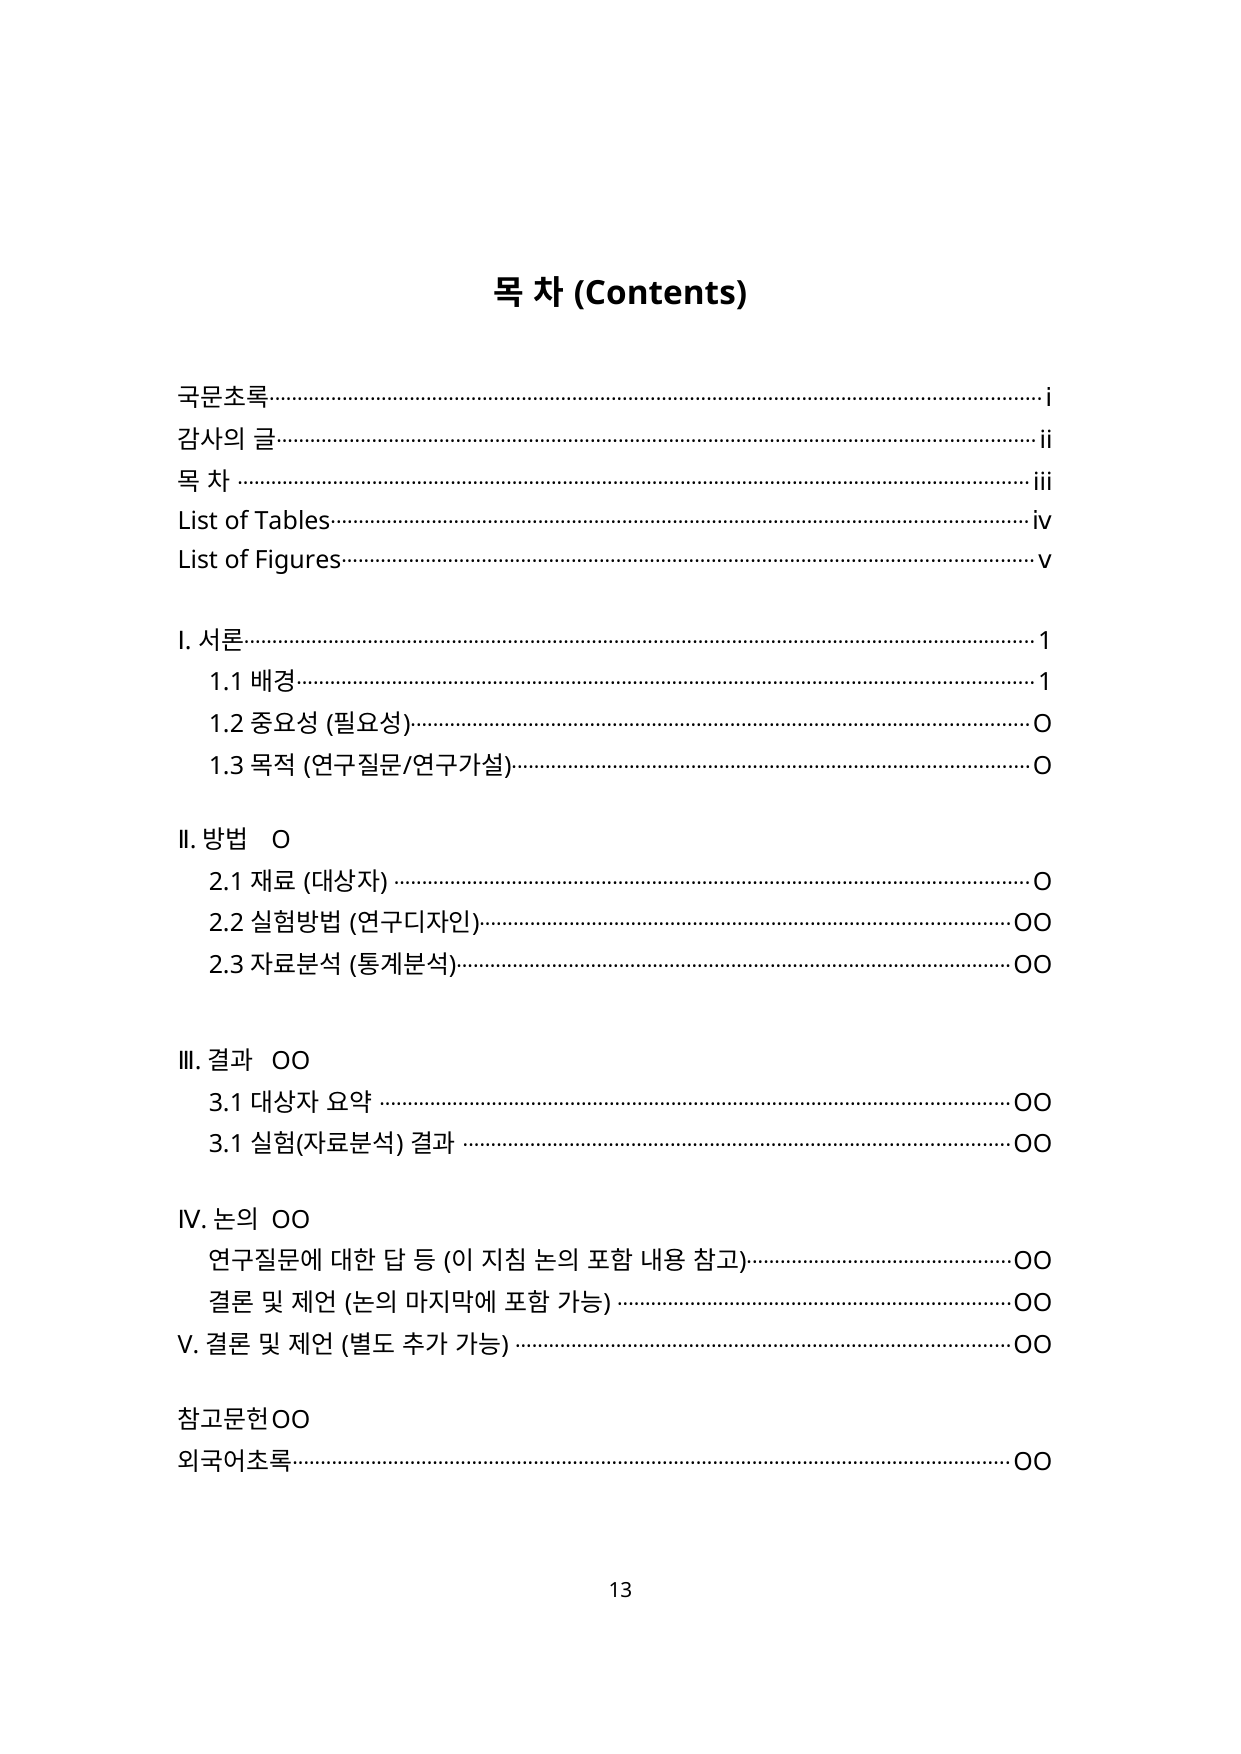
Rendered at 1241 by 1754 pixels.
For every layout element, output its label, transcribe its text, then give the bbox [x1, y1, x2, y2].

text 외국어초록 OO [177, 1441, 1063, 1477]
text 3.1 실험(자료분석) 결과 OO [177, 1124, 1063, 1160]
text List of Figures ⅴ [177, 542, 1063, 576]
text 2.3 자료분석 (통계분석) OO [177, 944, 1063, 981]
text 목 차 (Contents) [177, 266, 1063, 314]
text 2.2 실험방법 (연구디자인) OO [177, 903, 1063, 939]
text 참고문헌 OO [177, 1399, 1063, 1436]
text Ⅰ. 서론 1 [177, 620, 1063, 656]
text 목 차 iii [177, 461, 1063, 497]
text Ⅱ. 방법 O [177, 819, 1063, 856]
text List of Tables ⅳ [177, 503, 1063, 537]
text 감사의 글 ii [177, 419, 1063, 456]
text 연구질문에 대한 답 등 (이 지침 논의 포함 내용 참고) OO [177, 1241, 1063, 1277]
text 1.1 배경 1 [177, 662, 1063, 698]
text V. 결론 및 제언 (별도 추가 가능) OO [177, 1324, 1063, 1360]
text 1.2 중요성 (필요성) O [177, 703, 1063, 740]
text 2.1 재료 (대상자) O [177, 861, 1063, 897]
text Ⅳ. 논의 OO [177, 1199, 1063, 1235]
text Ⅲ. 결과 OO [177, 1041, 1063, 1077]
text 3.1 대상자 요약 OO [177, 1082, 1063, 1118]
text 국문초록 ⅰ [177, 378, 1063, 414]
text 결론 및 제언 (논의 마지막에 포함 가능) OO [177, 1282, 1063, 1319]
text 1.3 목적 (연구질문/연구가설) O [177, 745, 1063, 781]
